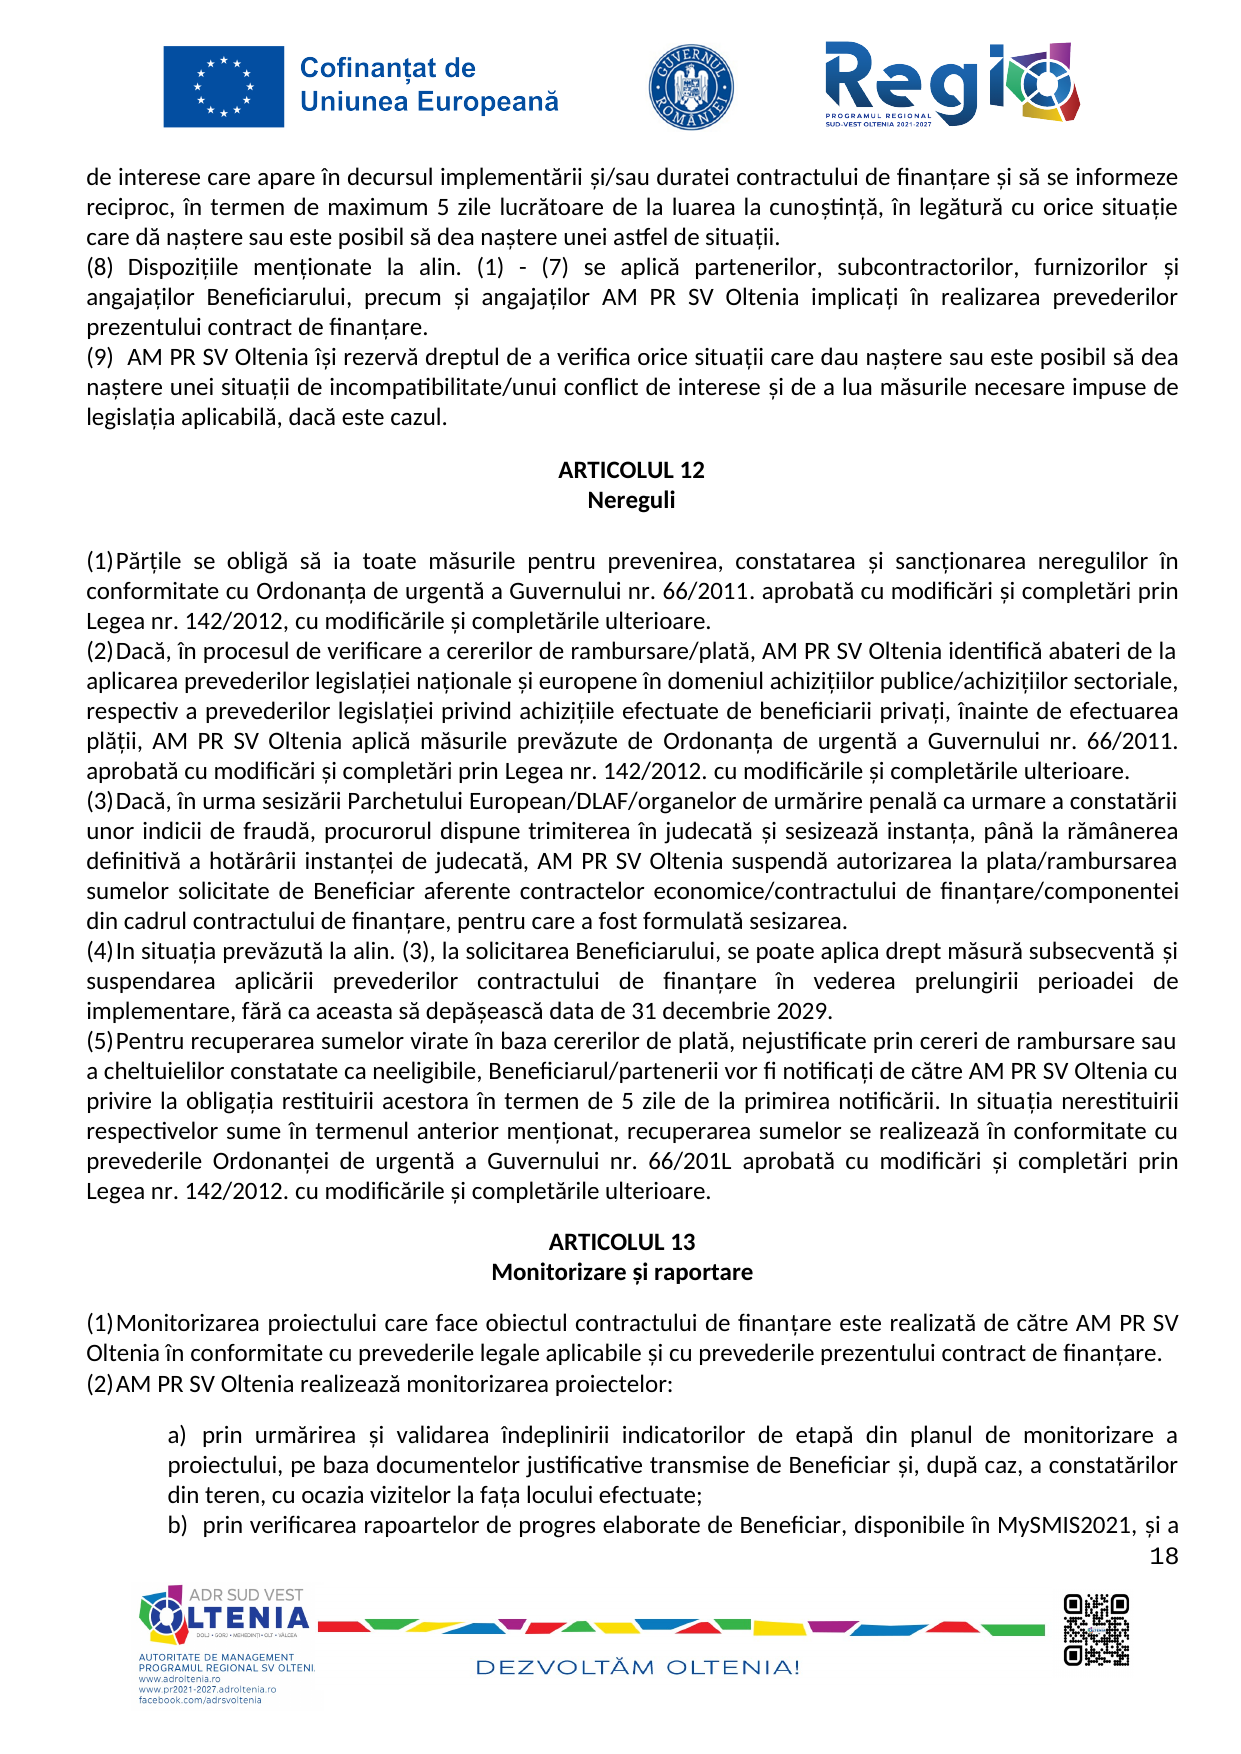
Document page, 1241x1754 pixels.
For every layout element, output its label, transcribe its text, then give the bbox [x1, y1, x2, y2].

list In situaţia prevăzută la alin. (3), la solicitarea Beneficiarului, se poate aplica drept măsură subsecventă şi suspendarea aplicării prevederilor contractului de finanţare în vederea prelungirii perioadei de implementare, fără ca aceasta să depăşească data de 31 decembrie 2029. [86, 936, 1179, 1026]
list Pentru recuperarea sumelor virate în baza cererilor de plată, nejustificate prin cereri de rambursare sau a cheltuielilor constatate ca neeligibile, Beneficiarul/partenerii vor fi notificaţi de către AM PR SV Oltenia cu privire la obligaţia restituirii acestora în termen de 5 zile de la primirea notificării. In situaţia nerestituirii respectivelor sume în termenul anterior menţionat, recuperarea sumelor se realizează în conformitate cu prevederile Ordonanţei de urgentă a Guvernului nr. 66/201L aprobată cu modificări şi completări prin Legea nr. 142/2012. cu modificările şi completările ulterioare. [86, 1026, 1179, 1206]
list Monitorizarea proiectului care face obiectul contractului de finanţare este realizată de către AM PR SV Oltenia în conformitate cu prevederile legale aplicabile şi cu prevederile prezentului contract de finanţare. [86, 1307, 1179, 1368]
list AM PR SV Oltenia îşi rezervă dreptul de a verifica orice situaţii care dau naştere sau este posibil să dea naştere unei situaţii de incompatibilitate/unui conflict de interese şi de a lua măsurile necesare impuse de legislaţia aplicabilă, dacă este cazul. [86, 341, 1179, 431]
picture [158, 42, 561, 131]
list Dispoziţiile menţionate la alin. (1) - (7) se aplică partenerilor, subcontractorilor, furnizorilor şi angajaţilor Beneficiarului, precum şi angajaţilor AM PR SV Oltenia implicaţi în realizarea prevederilor prezentului contract de finanţare. [86, 251, 1179, 341]
list AM PR SV Oltenia realizează monitorizarea proiectelor: [86, 1368, 1179, 1398]
picture [131, 1582, 1134, 1711]
list Dacă, în urma sesizării Parchetului European/DLAF/organelor de urmărire penală ca urmare a constatării unor indicii de fraudă, procurorul dispune trimiterea în judecată şi sesizează instanţa, până la rămânerea definitivă a hotărârii instanţei de judecată, AM PR SV Oltenia suspendă autorizarea la plata/rambursarea sumelor solicitate de Beneficiar aferente contractelor economice/contractului de finanţare/componentei din cadrul contractului de finanţare, pentru care a fost formulată sesizarea. [86, 786, 1179, 936]
picture [823, 40, 1082, 129]
subtitle ARTICOLUL 13 Monitorizare şi raportare [86, 1226, 1158, 1286]
picture [645, 42, 739, 132]
subtitle ARTICOLUL 12 Nereguli [86, 454, 1177, 515]
list prin urmărirea şi validarea îndeplinirii indicatorilor de etapă din planul de monitorizare a proiectului, pe baza documentelor justificative transmise de Beneficiar şi, după caz, a constatărilor din teren, cu ocazia vizitelor la faţa locului efectuate; [167, 1419, 1179, 1509]
list Părţile se obligă să ia toate măsurile pentru prevenirea, constatarea şi sancţionarea neregulilor în conformitate cu Ordonanţa de urgentă a Guvernului nr. 66/2011. aprobată cu modificări şi completări prin Legea nr. 142/2012, cu modificările şi completările ulterioare. [86, 546, 1179, 636]
list Dacă, în procesul de verificare a cererilor de rambursare/plată, AM PR SV Oltenia identifică abateri de la aplicarea prevederilor legislaţiei naţionale şi europene în domeniul achiziţiilor publice/achiziţiilor sectoriale, respectiv a prevederilor legislaţiei privind achiziţiile efectuate de beneficiarii privaţi, înainte de efectuarea plăţii, AM PR SV Oltenia aplică măsurile prevăzute de Ordonanţa de urgentă a Guvernului nr. 66/2011. aprobată cu modificări şi completări prin Legea nr. 142/2012. cu modificările şi completările ulterioare. [86, 636, 1179, 786]
